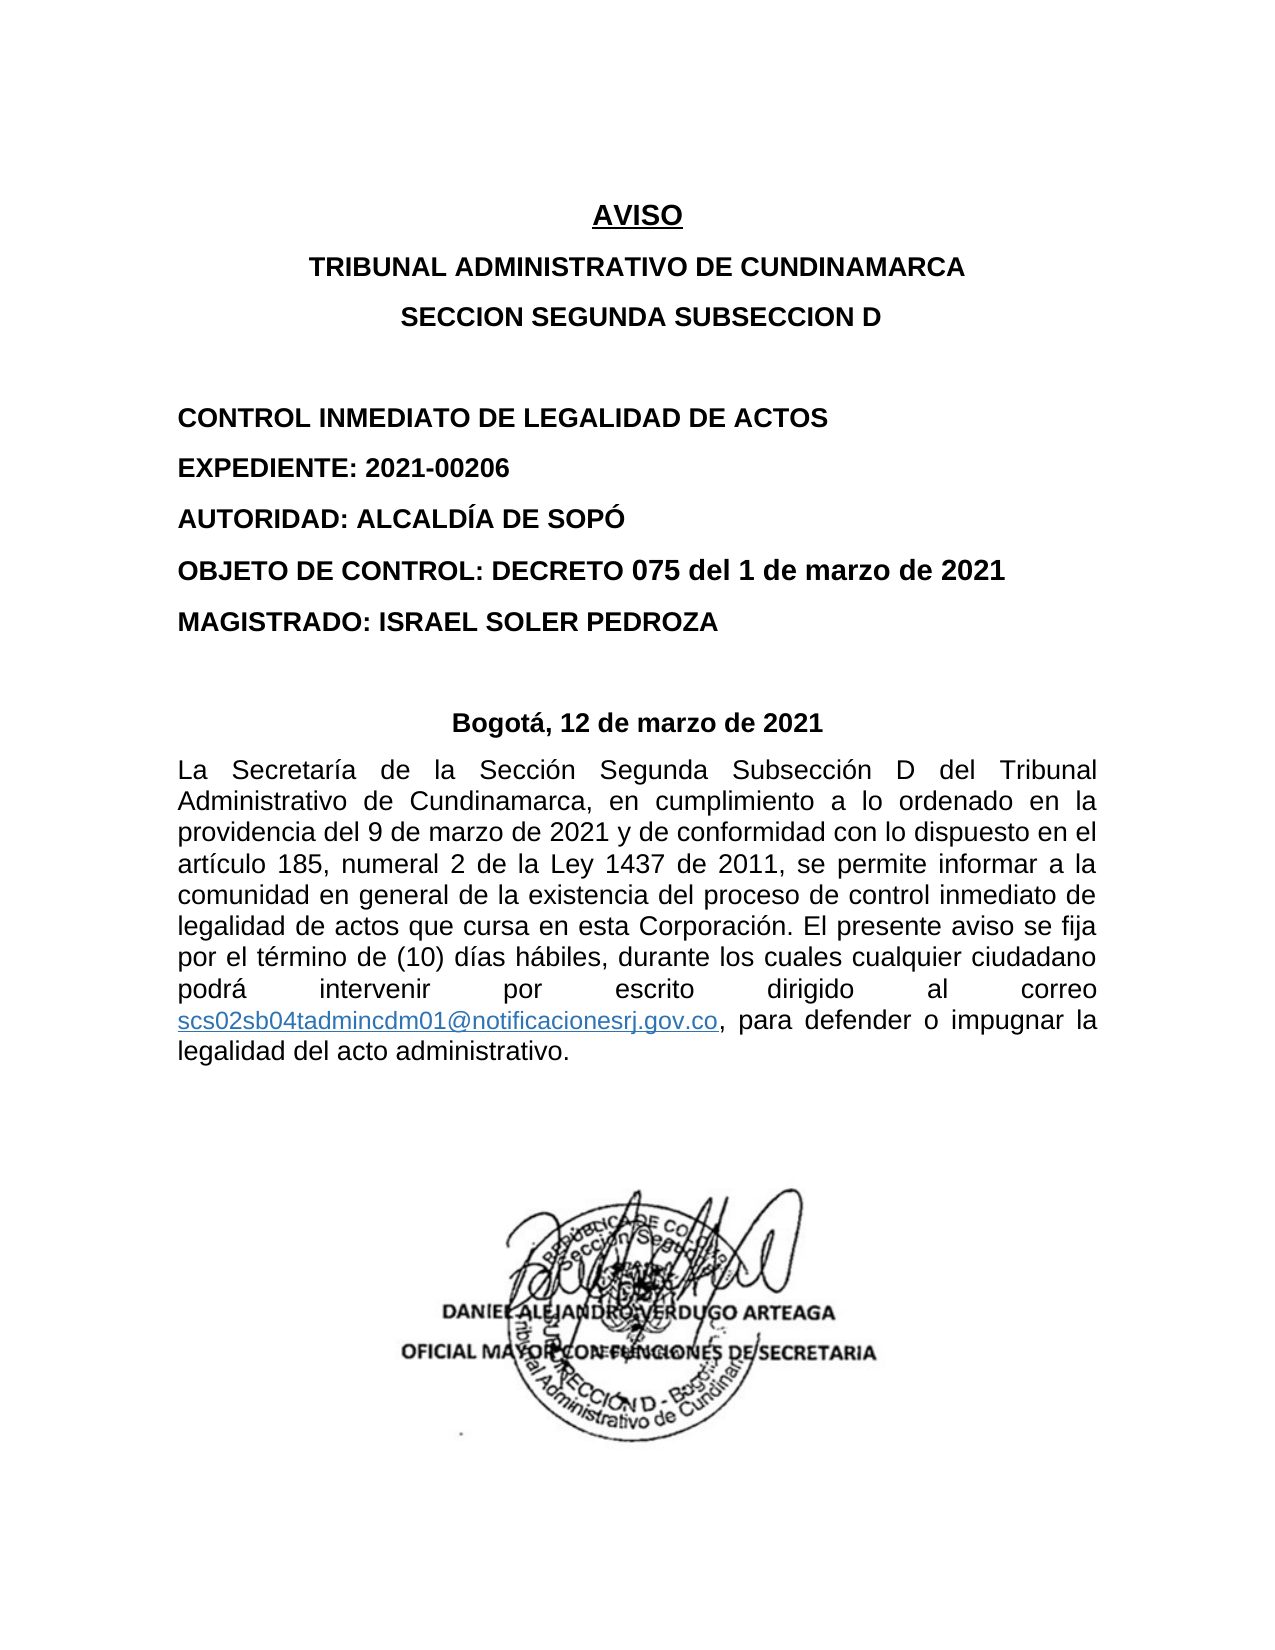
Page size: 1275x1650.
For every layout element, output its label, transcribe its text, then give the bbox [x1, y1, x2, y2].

text SECCION SEGUNDA SUBSECCION D [177, 301, 1098, 332]
text CONTROL INMEDIATO DE LEGALIDAD DE ACTOS [177, 402, 1098, 433]
picture [375, 1128, 901, 1465]
text MAGISTRADO: ISRAEL SOLER PEDROZA [177, 606, 1098, 637]
text EXPEDIENTE: 2021-00206 [177, 452, 1098, 484]
text La Secretaría de la Sección Segunda Subsección D del Tribunal Administrativo de Cundinamarca, en cumplimiento a lo ordenado en la providencia del 9 de marzo de 2021 y de conformidad con lo dispuesto en el artículo 185, numeral 2 de la Ley 1437 de 2011, se permite informar a la comunidad en general de la existencia del proceso de control inmediato de legalidad de actos que cursa en esta Corporación. El presente aviso se fija por el término de (10) días hábiles, durante los cuales cualquier ciudadano podrá intervenir por escrito dirigido al correo scs02sb04tadmincdm01@notificacionesrj.gov.co, para defender o impugnar la legalidad del acto administrativo. [177, 754, 1098, 1066]
text AUTORIDAD: ALCALDÍA DE SOPÓ [177, 503, 1152, 534]
text AVISO [177, 198, 1098, 232]
text Bogotá, 12 de marzo de 2021 [177, 707, 1098, 738]
text OBJETO DE CONTROL: DECRETO 075 del 1 de marzo de 2021 [177, 553, 1098, 587]
text TRIBUNAL ADMINISTRATIVO DE CUNDINAMARCA [177, 251, 1098, 282]
